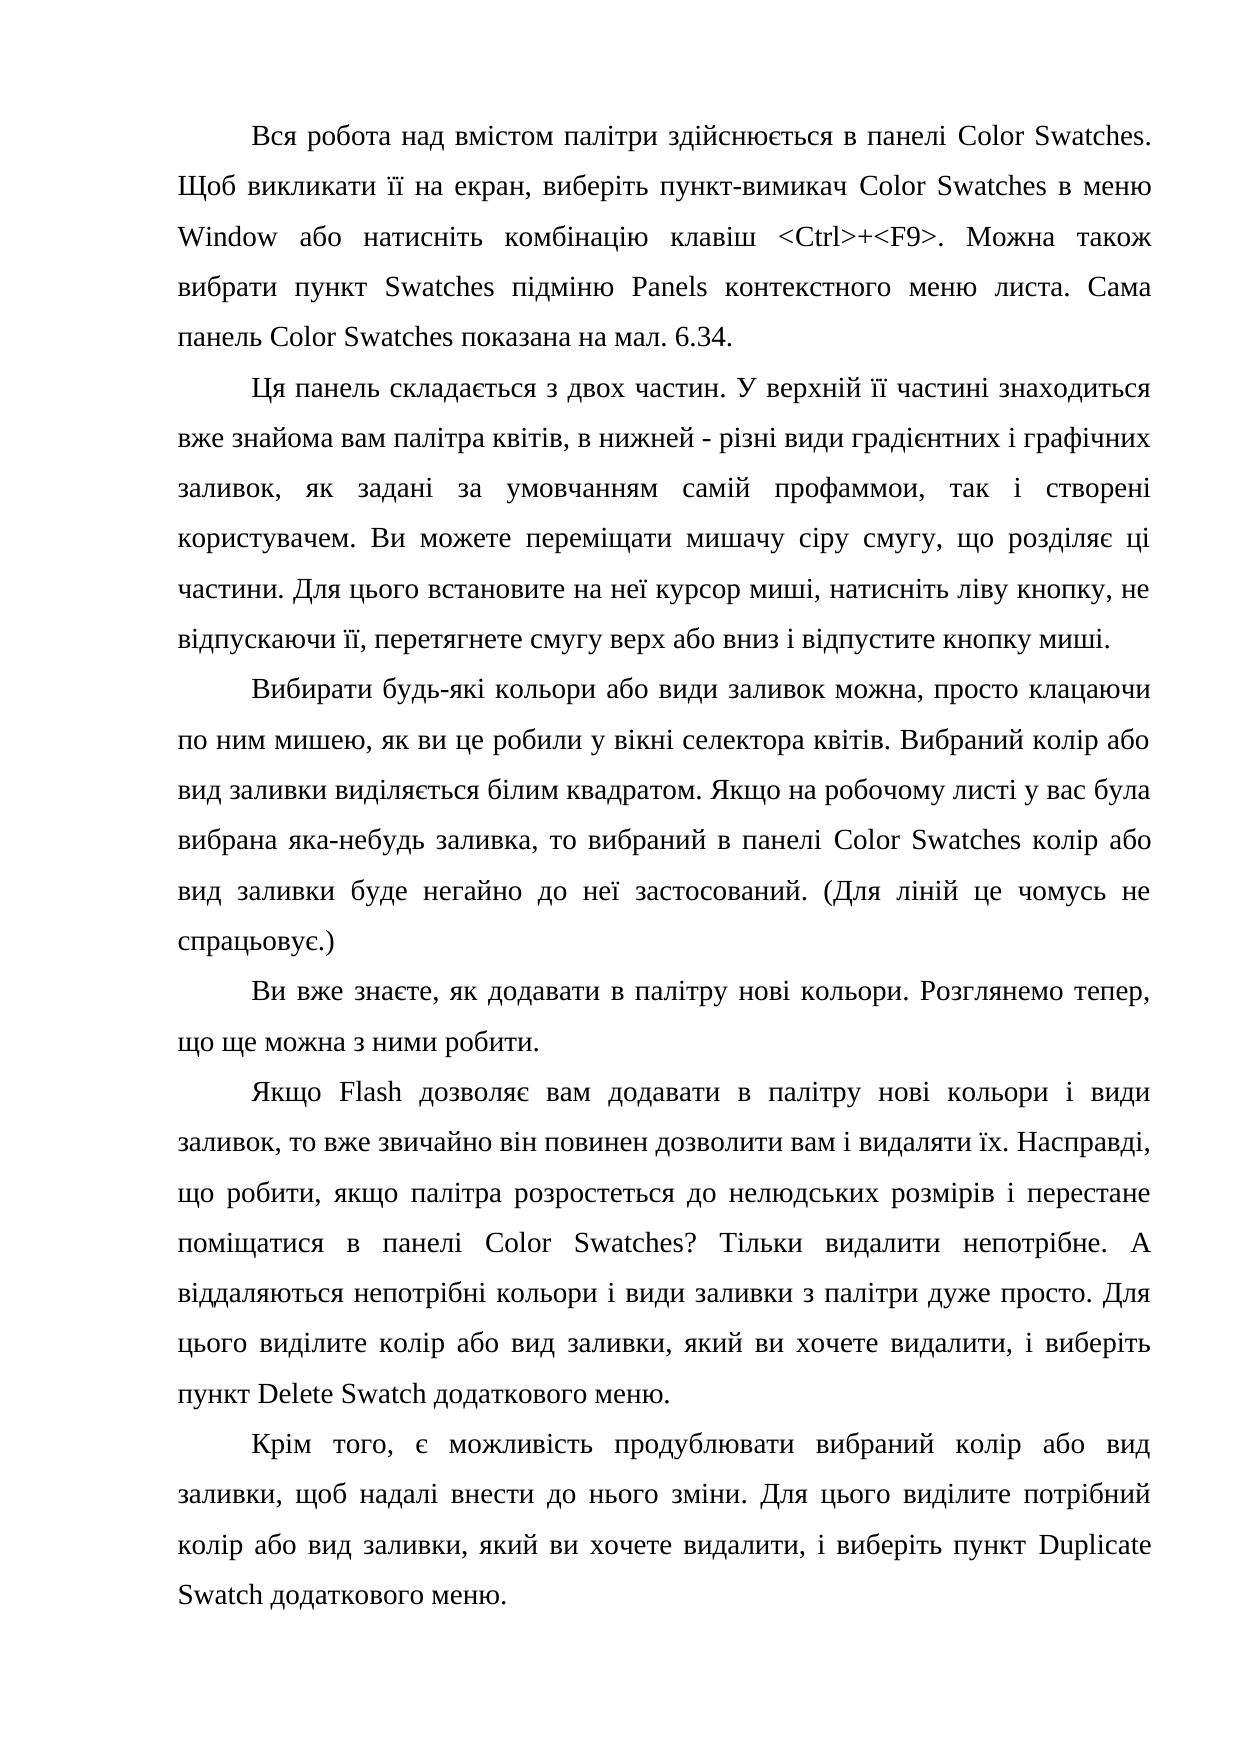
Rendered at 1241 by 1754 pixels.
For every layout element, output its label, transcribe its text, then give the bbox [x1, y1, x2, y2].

text Ця панель складається з двох частин. У верхній її частині знаходиться вже знайома вам палітра квітів, в нижней - різні види градієнтних і графічних заливок, як задані за умовчанням самій профаммои, так і створені користувачем. Ви можете переміщати мишачу сіру смугу, що розділяє ці частини. Для цього встановите на неї курсор миші, натисніть ліву кнопку, не відпускаючи її, перетягнете смугу верх або вниз і відпустите кнопку миші. [177, 370, 1152, 655]
text Ви вже знаєте, як додавати в палітру нові кольори. Розглянемо тепер, що ще можна з ними робити. [177, 973, 1152, 1057]
text Крім того, є можливість продублювати вибраний колір або вид заливки, щоб надалі внести до нього зміни. Для цього виділите потрібний колір або вид заливки, який ви хочете видалити, і виберіть пункт Duplicate Swatch додаткового меню. [177, 1426, 1152, 1611]
text Вся робота над вмістом палітри здійснюється в панелі Color Swatches. Щоб викликати її на екран, виберіть пункт-вимикач Color Swatches в меню Window або натисніть комбінацію клавіш <Ctrl>+<F9>. Можна також вибрати пункт Swatches підміню Panels контекстного меню листа. Сама панель Color Swatches показана на мал. 6.34. [177, 118, 1152, 353]
text Вибирати будь-які кольори або види заливок можна, просто клацаючи по ним мишею, як ви це робили у вікні селектора квітів. Вибраний колір або вид заливки виділяється білим квадратом. Якщо на робочому листі у вас була вибрана яка-небудь заливка, то вибраний в панелі Color Swatches колір або вид заливки буде негайно до неї застосований. (Для ліній це чомусь не спрацьовує.) [177, 672, 1152, 957]
text Якщо Flash дозволяє вам додавати в палітру нові кольори і види заливок, то вже звичайно він повинен дозволити вам і видаляти їх. Насправді, що робити, якщо палітра розростеться до нелюдських розмірів і перестане поміщатися в панелі Color Swatches? Тільки видалити непотрібне. А віддаляються непотрібні кольори і види заливки з палітри дуже просто. Для цього виділите колір або вид заливки, який ви хочете видалити, і виберіть пункт Delete Swatch додаткового меню. [177, 1074, 1152, 1409]
